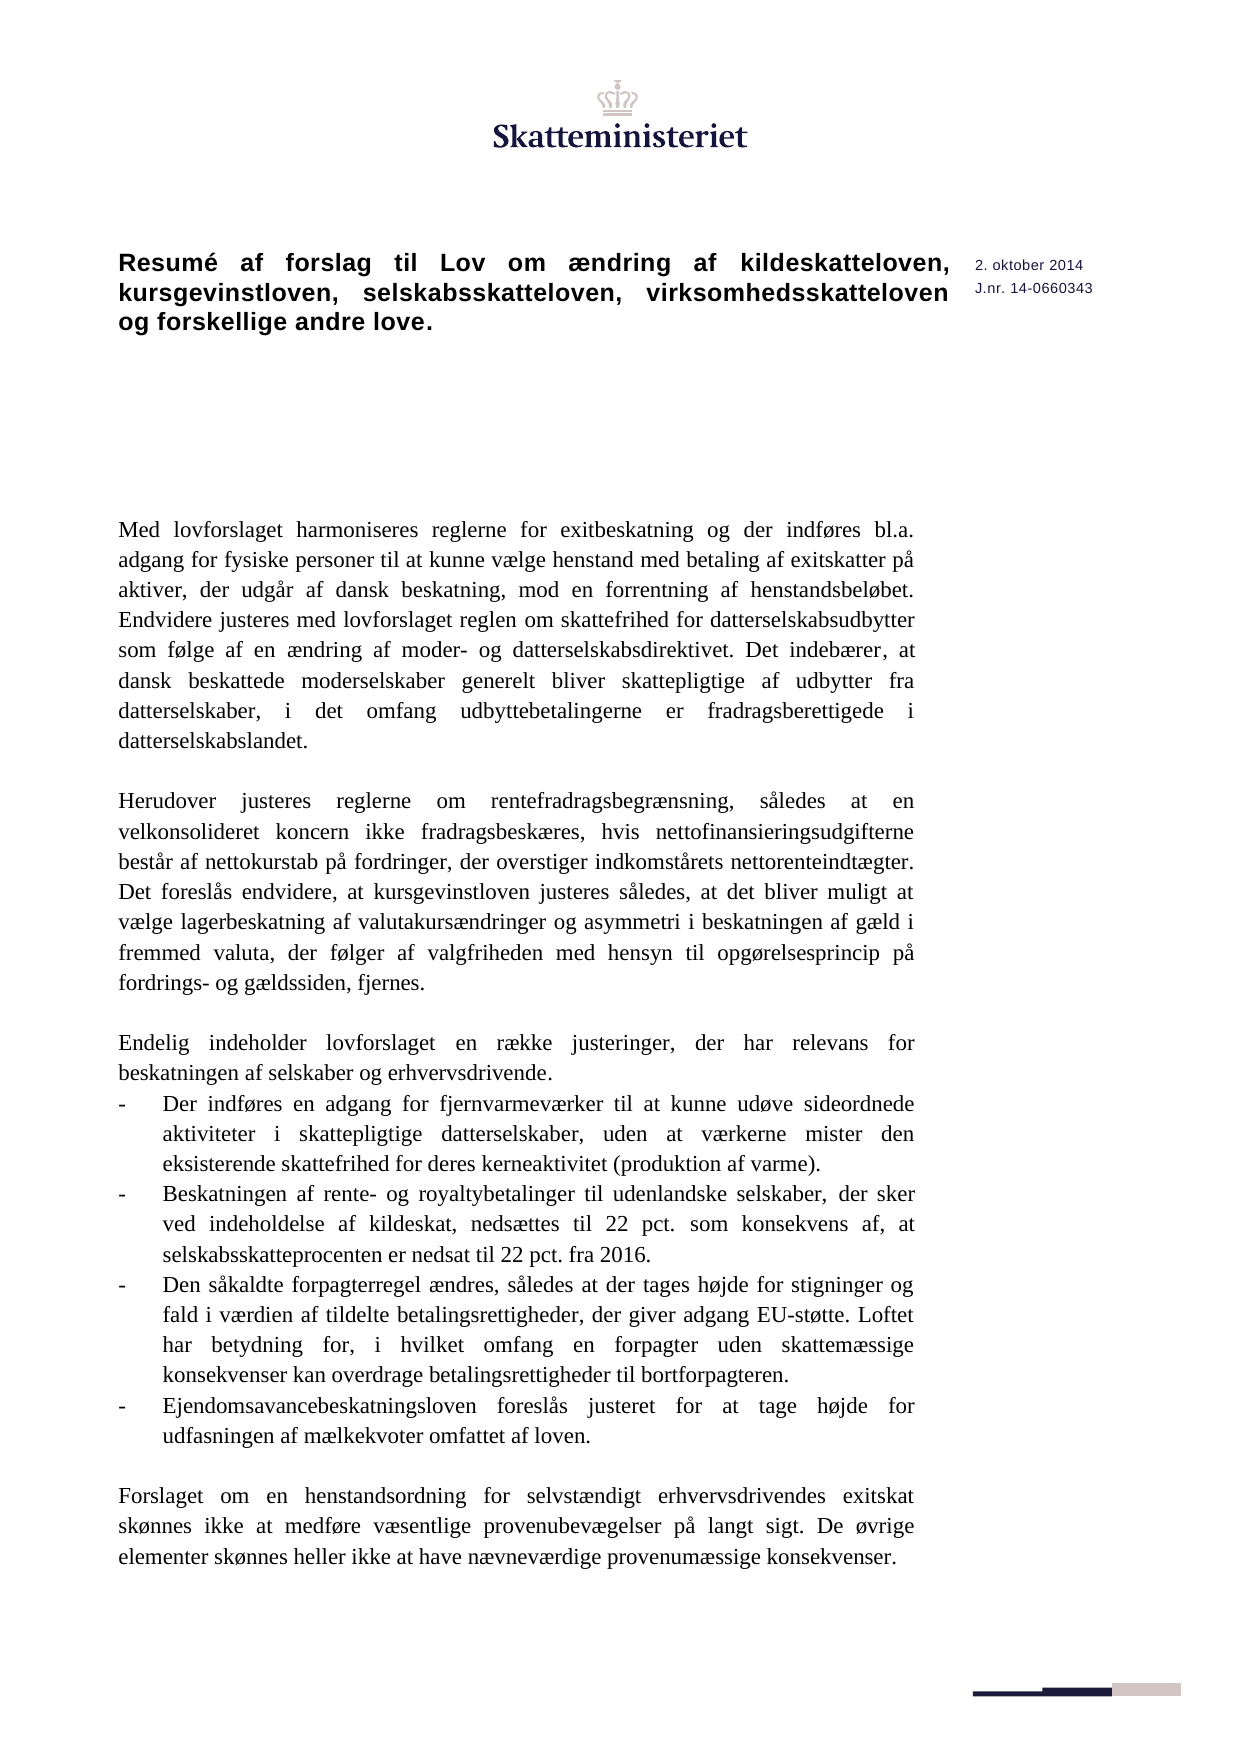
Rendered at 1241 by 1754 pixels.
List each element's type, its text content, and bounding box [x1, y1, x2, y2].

table_header Resumé af forslag til Lov om ændring af kildeskatteloven, kursgevinstloven, selskabsskatteloven, virksomhedsskatteloven og forskellige andre love. [118, 248, 950, 516]
text - Ejendomsavancebeskatningsloven foreslås justeret for at tage højde for udfasningen af mælkekvoter omfattet af loven. [118, 1392, 915, 1448]
text Herudover justeres reglerne om rentefradragsbegrænsning, således at en velkonsolideret koncern ikke fradragsbeskæres, hvis nettofinansieringsudgifterne består af nettokurstab på fordringer, der overstiger indkomstårets nettorenteindtægter. Det foreslås endvidere, at kursgevinstloven justeres således, at det bliver muligt at vælge lagerbeskatning af valutakursændringer og asymmetri i beskatningen af gæld i fremmed valuta, der følger af valgfriheden med hensyn til opgørelsesprincip på fordrings- og gældssiden, fjernes. [118, 787, 915, 995]
table_header J.nr. 14-0660343 [975, 252, 1181, 548]
text - Der indføres en adgang for fjernvarmeværker til at kunne udøve sideordnede aktiviteter i skattepligtige datterselskaber, uden at værkerne mister den eksisterende skattefrihed for deres kerneaktivitet (produktion af varme). [118, 1089, 915, 1176]
text Med lovforslaget harmoniseres reglerne for exitbeskatning og der indføres bl.a. adgang for fysiske personer til at kunne vælge henstand med betaling af exitskatter på aktiver, der udgår af dansk beskatning, mod en forrentning af henstandsbeløbet. Endvidere justeres med lovforslaget reglen om skattefrihed for datterselskabsudbytter som følge af en ændring af moder- og datterselskabsdirektivet. Det indebærer, at dansk beskattede moderselskaber generelt bliver skattepligtige af udbytter fra datterselskaber, i det omfang udbyttebetalingerne er fradragsberettigede i datterselskabslandet. [118, 516, 915, 753]
text - Den såkaldte forpagterregel ændres, således at der tages højde for stigninger og fald i værdien af tildelte betalingsrettigheder, der giver adgang EU-støtte. Loftet har betydning for, i hvilket omfang en forpagter uden skattemæssige konsekvenser kan overdrage betalingsrettigheder til bortforpagteren. [118, 1271, 915, 1388]
text - Beskatningen af rente- og royaltybetalinger til udenlandske selskaber, der sker ved indeholdelse af kildeskat, nedsættes til 22 pct. som konsekvens af, at selskabsskatteprocenten er nedsat til 22 pct. fra 2016. [118, 1180, 915, 1267]
text Endelig indeholder lovforslaget en række justeringer, der har relevans for beskatningen af selskaber og erhvervsdrivende. [118, 1029, 915, 1086]
text Forslaget om en henstandsordning for selvstændigt erhvervsdrivendes exitskat skønnes ikke at medføre væsentlige provenubevægelser på langt sigt. De øvrige elementer skønnes heller ikke at have nævneværdige provenumæssige konsekvenser. [118, 1482, 915, 1569]
